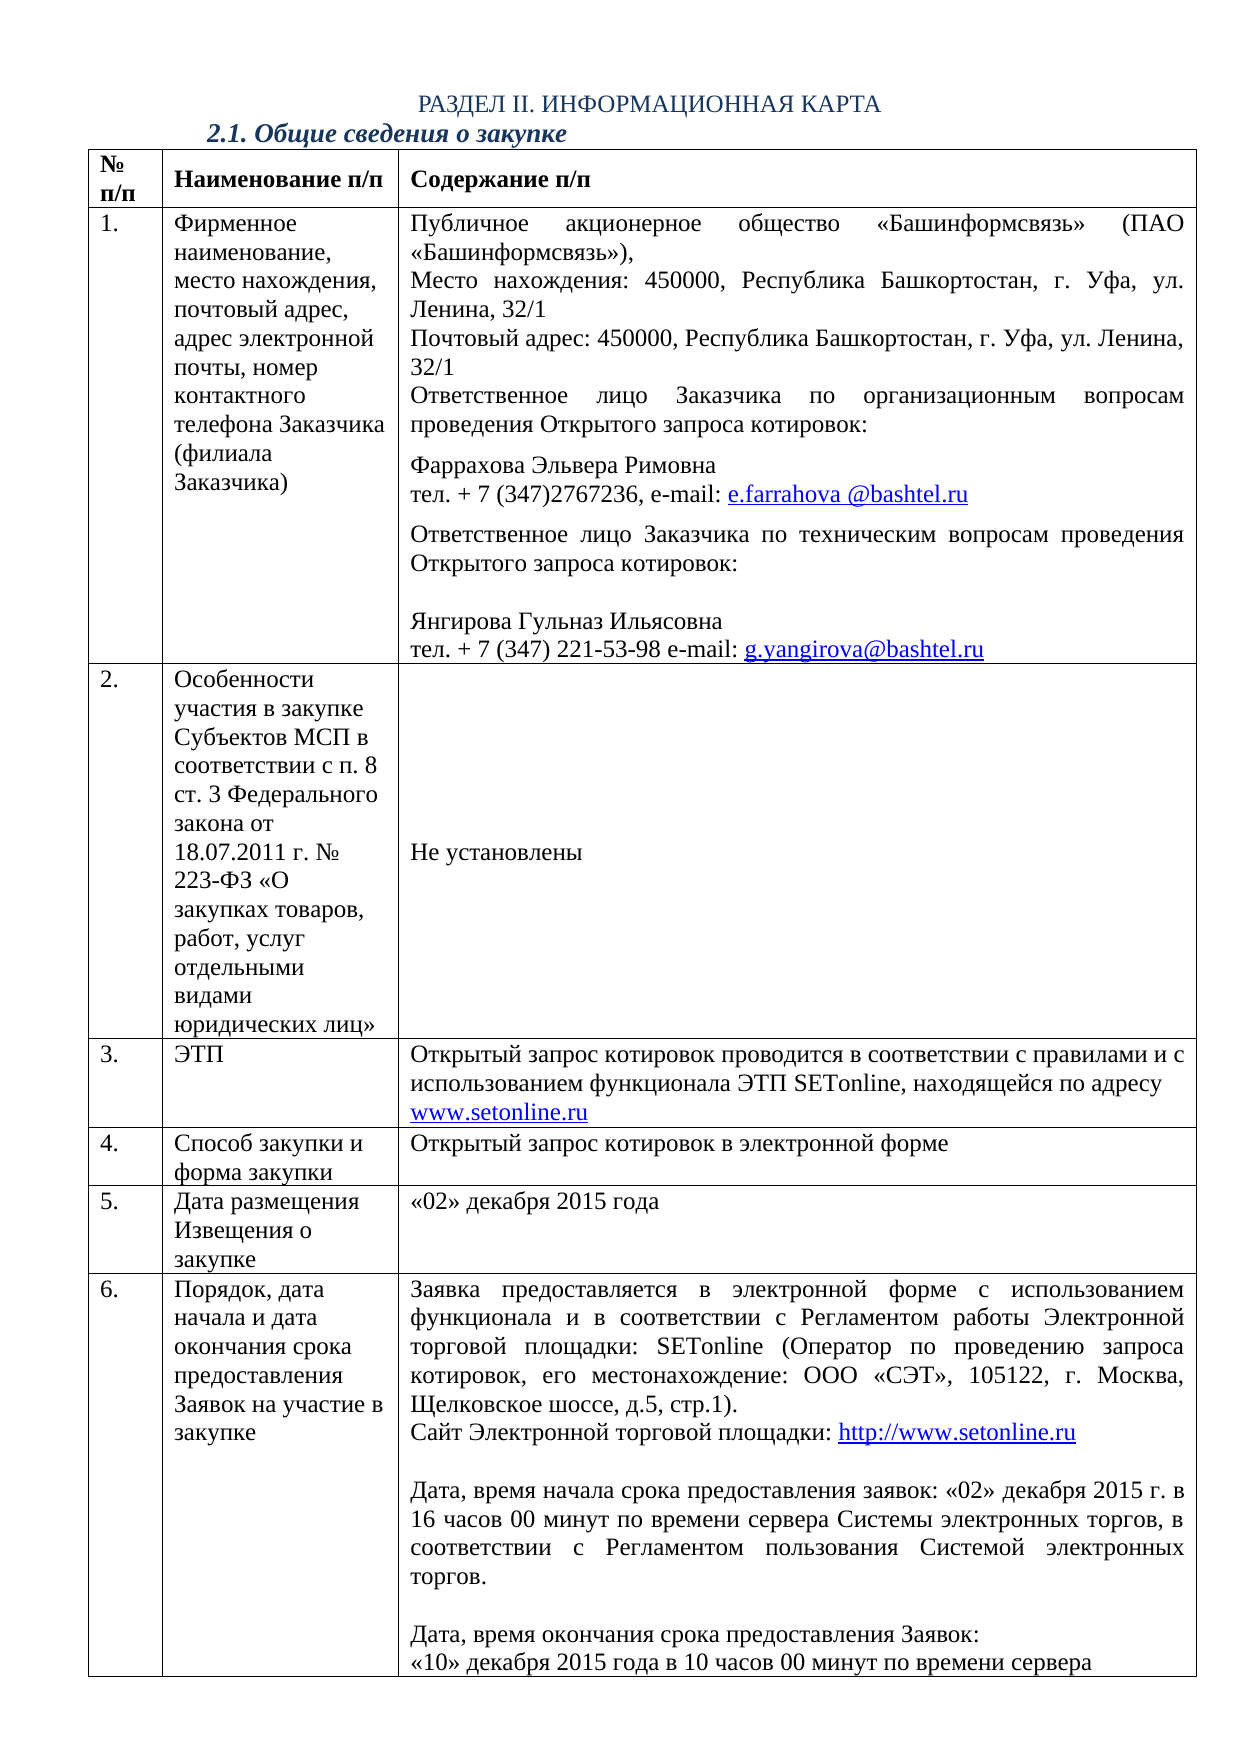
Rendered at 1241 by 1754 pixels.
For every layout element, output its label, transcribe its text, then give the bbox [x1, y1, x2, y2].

table_header Наименование п/п [163, 150, 398, 207]
table_cell Способ закупки и форма закупки [163, 1128, 398, 1185]
table_cell Дата размещения Извещения о закупке [163, 1186, 398, 1273]
table_cell Открытый запрос котировок проводится в соответствии с правилами и с использованием функционала ЭТП SETonline, находящейся по адресу www.setonline.ru [399, 1039, 1196, 1127]
table_cell ЭТП [163, 1039, 398, 1127]
table_cell [89, 1274, 162, 1676]
table_cell [89, 664, 162, 1038]
table_cell [89, 1186, 162, 1273]
table_cell [89, 208, 162, 663]
table_cell Публичное акционерное общество «Башинформсвязь» (ПАО «Башинформсвязь»), Место нахождения: 450000, Республика Башкортостан, г. Уфа, ул. Ленина, 32/1 Почтовый адрес: 450000, Республика Башкортостан, г. Уфа, ул. Ленина, 32/1 Ответственное лицо Заказчика по организационным вопросам проведения Открытого запроса котировок: Фаррахова Эльвера Римовна тел. + 7 (347)2767236, e-mail: e.farrahova @bashtel.ru Ответственное лицо Заказчика по техническим вопросам проведения Открытого запроса котировок: Янгирова Гульназ Ильясовна тел. + 7 (347) 221-53-98 e-mail: g.yangirova@bashtel.ru [399, 208, 1196, 663]
subtitle 2.1. Общие сведения о закупке [207, 117, 1181, 148]
table_cell Открытый запрос котировок в электронной форме [399, 1128, 1196, 1185]
table_cell Фирменное наименование, место нахождения, почтовый адрес, адрес электронной почты, номер контактного телефона Заказчика (филиала Заказчика) [163, 208, 398, 663]
text РАЗДЕЛ II. ИНФОРМАЦИОННАЯ КАРТА [118, 89, 1181, 117]
table_cell Не установлены [399, 664, 1196, 1038]
table_cell [89, 1128, 162, 1185]
table_header № п/п [89, 150, 162, 207]
table_header Содержание п/п [399, 150, 1196, 207]
table_cell «02» декабря 2015 года [399, 1186, 1196, 1273]
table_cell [163, 1274, 398, 1676]
table_cell [89, 1039, 162, 1127]
table_cell Особенности участия в закупке Субъектов МСП в соответствии с п. 8 ст. 3 Федерального закона от 18.07.2011 г. № 223-ФЗ «О закупках товаров, работ, услуг отдельными видами юридических лиц» [163, 664, 398, 1038]
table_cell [399, 1274, 1196, 1676]
